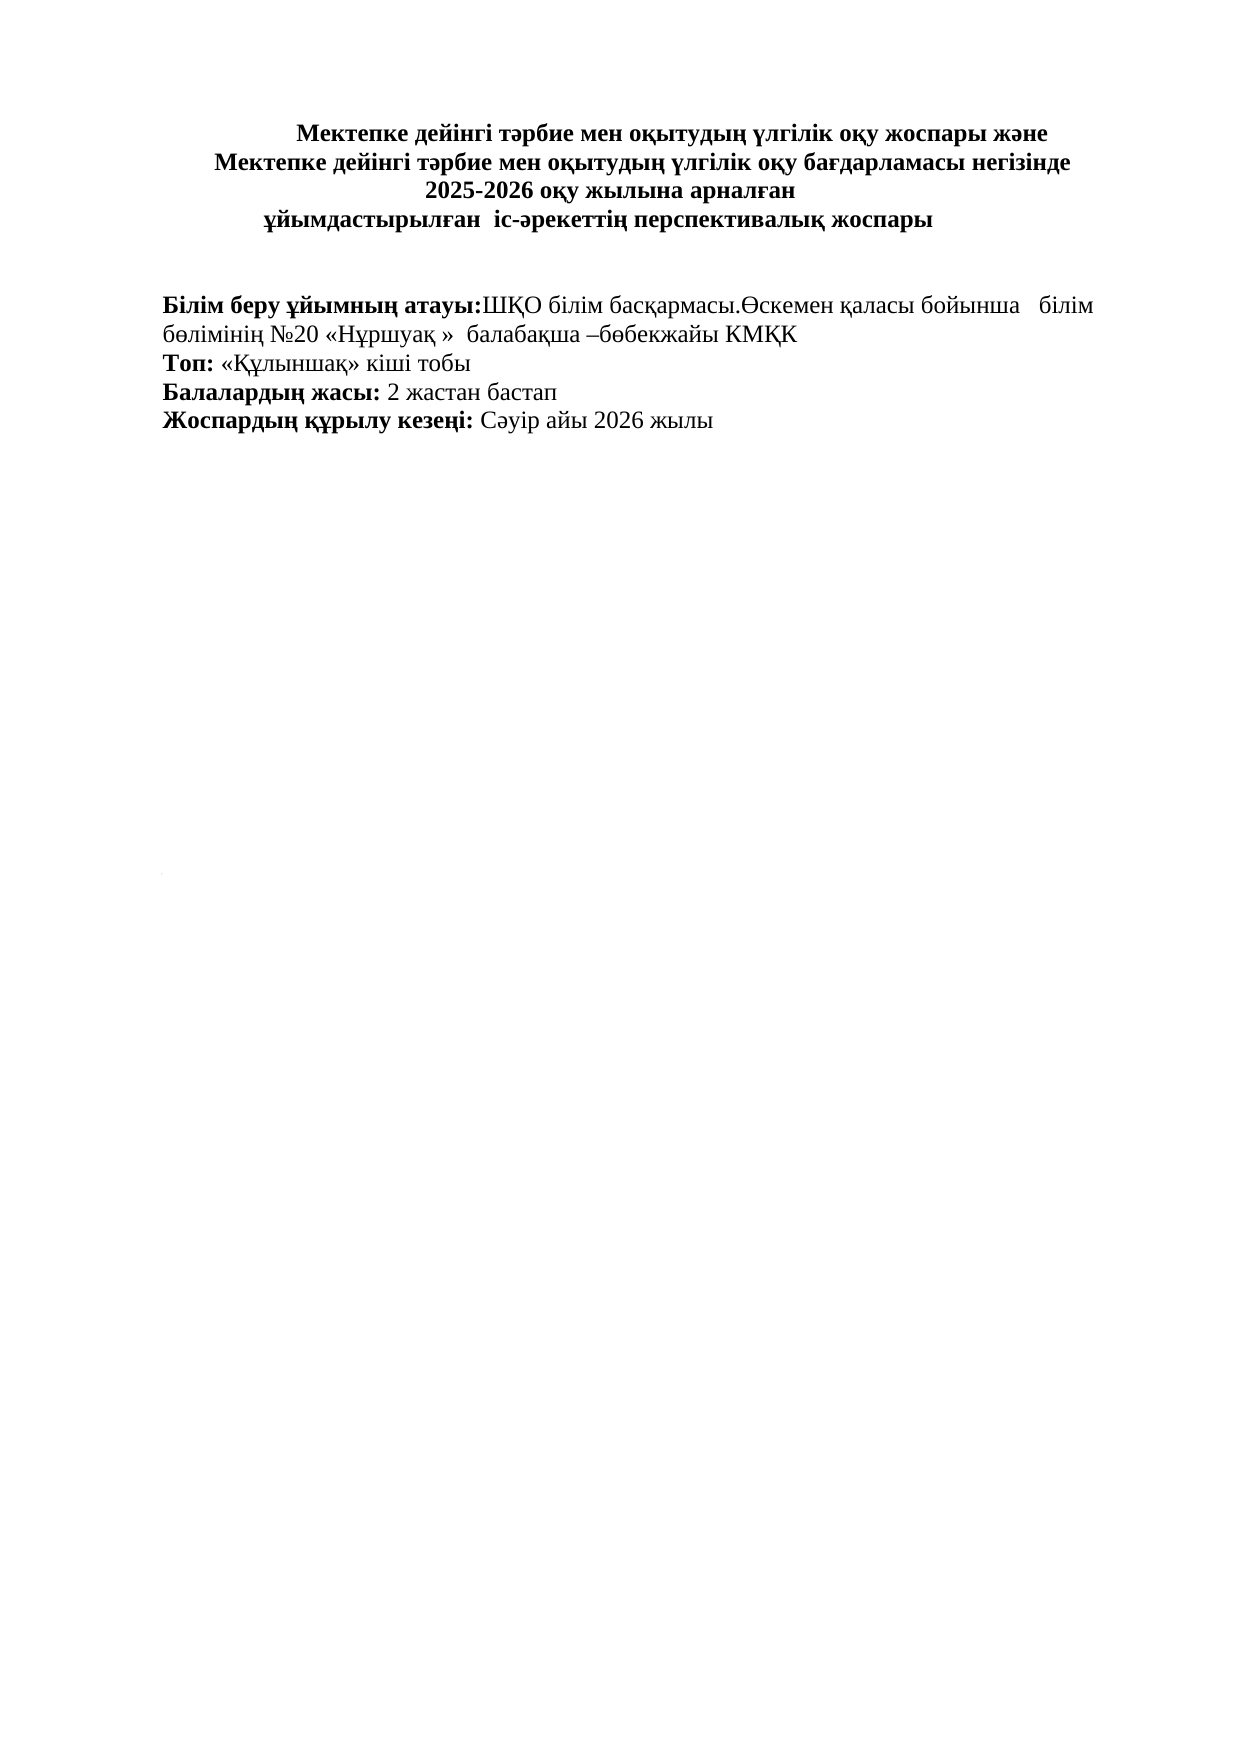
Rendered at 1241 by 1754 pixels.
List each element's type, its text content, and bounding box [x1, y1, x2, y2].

subtitle Мектепке дейінгі тәрбие мен оқытудың үлгілік оқу бағдарламасы негізінде [146, 147, 1138, 176]
text Балалардың жасы: 2 жастан бастап [162, 377, 1152, 406]
text 2025-2026 оқу жылына арналған [0, 176, 1152, 204]
text Жоспардың құрылу кезеңі: Сәуір айы 2026 жылы [162, 406, 1152, 434]
text Білім беру ұйымның атауы:ШҚО білім басқармасы.Өскемен қаласы бойынша білім бөлімінің №20 «Нұршуақ » балабақша –бөбекжайы КМҚК [162, 291, 1152, 348]
text Топ: «Құлыншақ» кіші тобы [162, 348, 1152, 377]
subtitle ұйымдастырылған іс-әрекеттің перспективалық жоспары [0, 204, 1139, 233]
list Мектепке дейінгі тәрбие мен оқытудың үлгілік оқу жоспары және [252, 118, 1152, 147]
